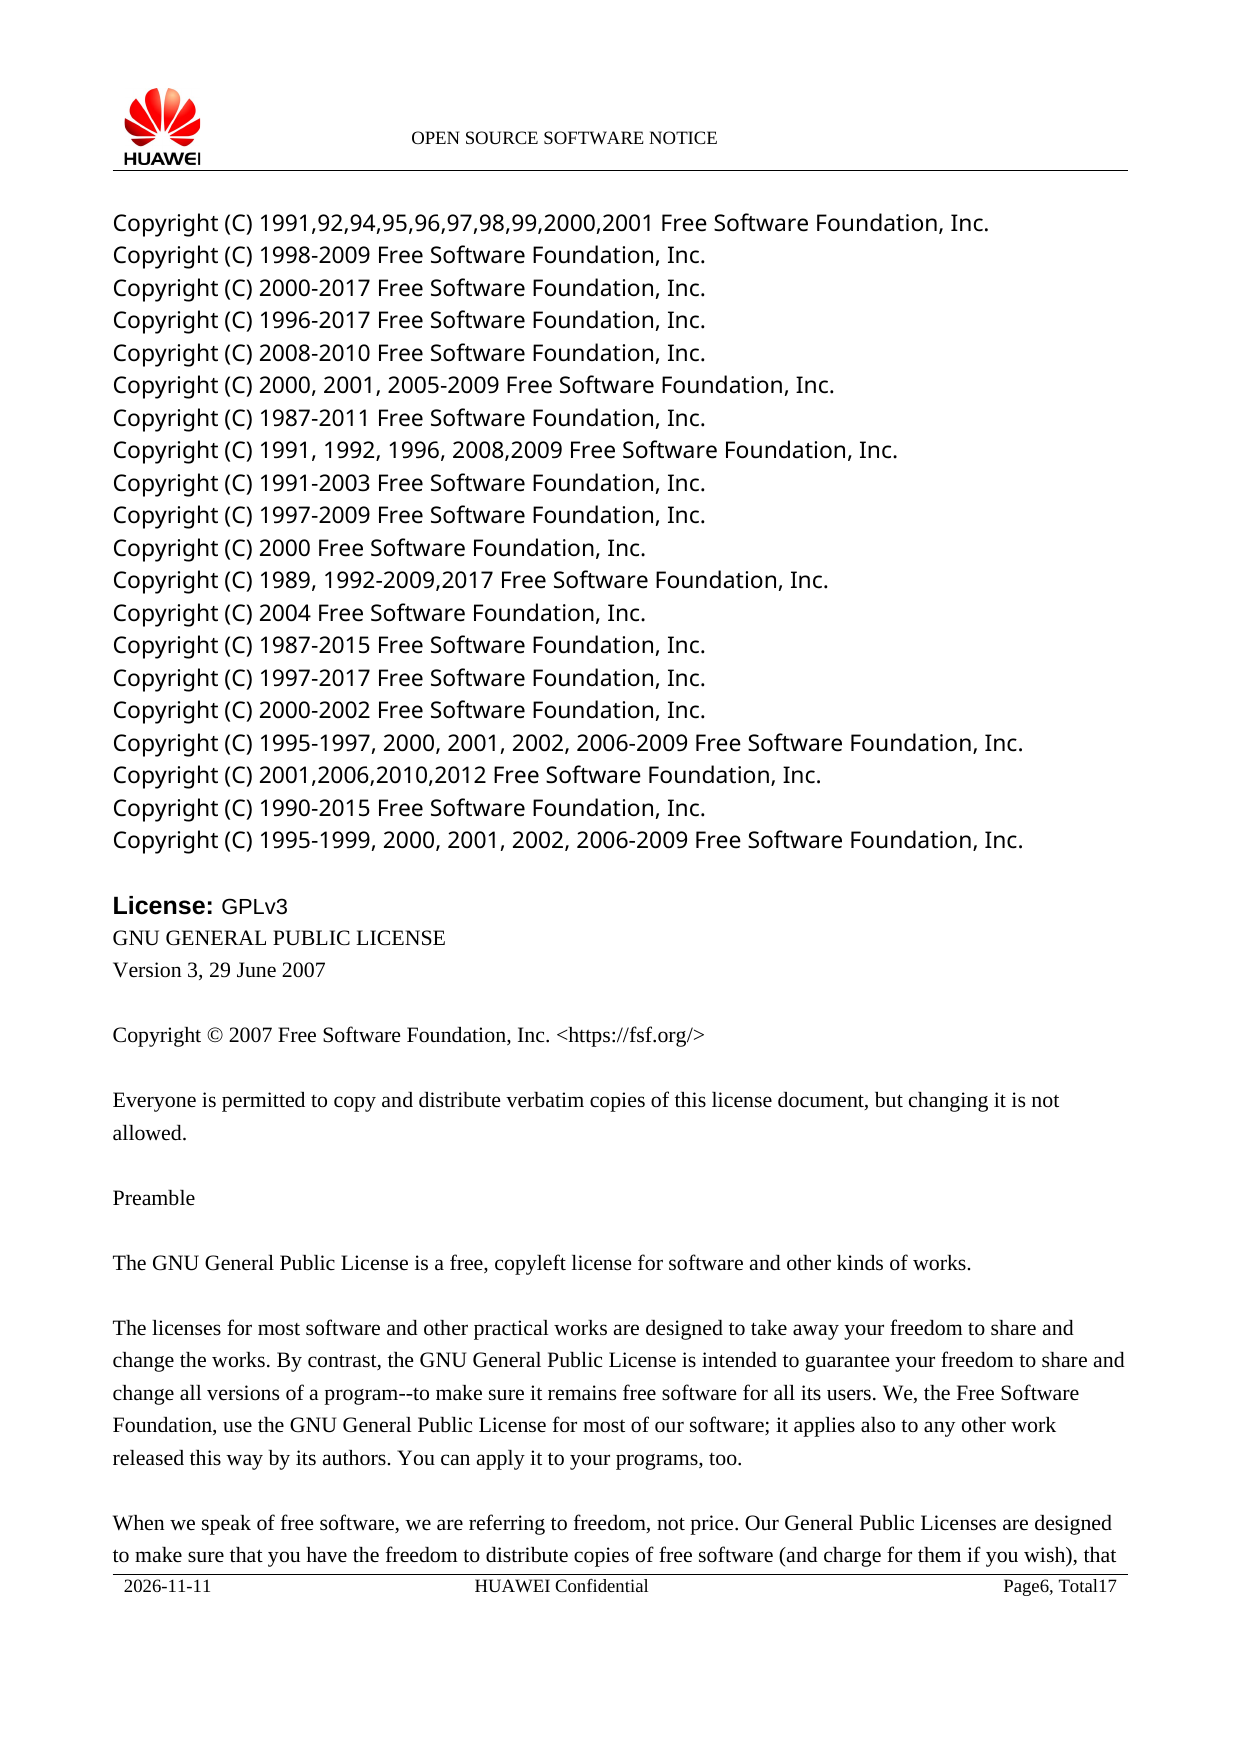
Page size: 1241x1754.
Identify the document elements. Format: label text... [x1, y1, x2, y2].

picture [124, 88, 201, 165]
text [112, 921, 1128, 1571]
text License: GPLv3 [112, 889, 1128, 921]
